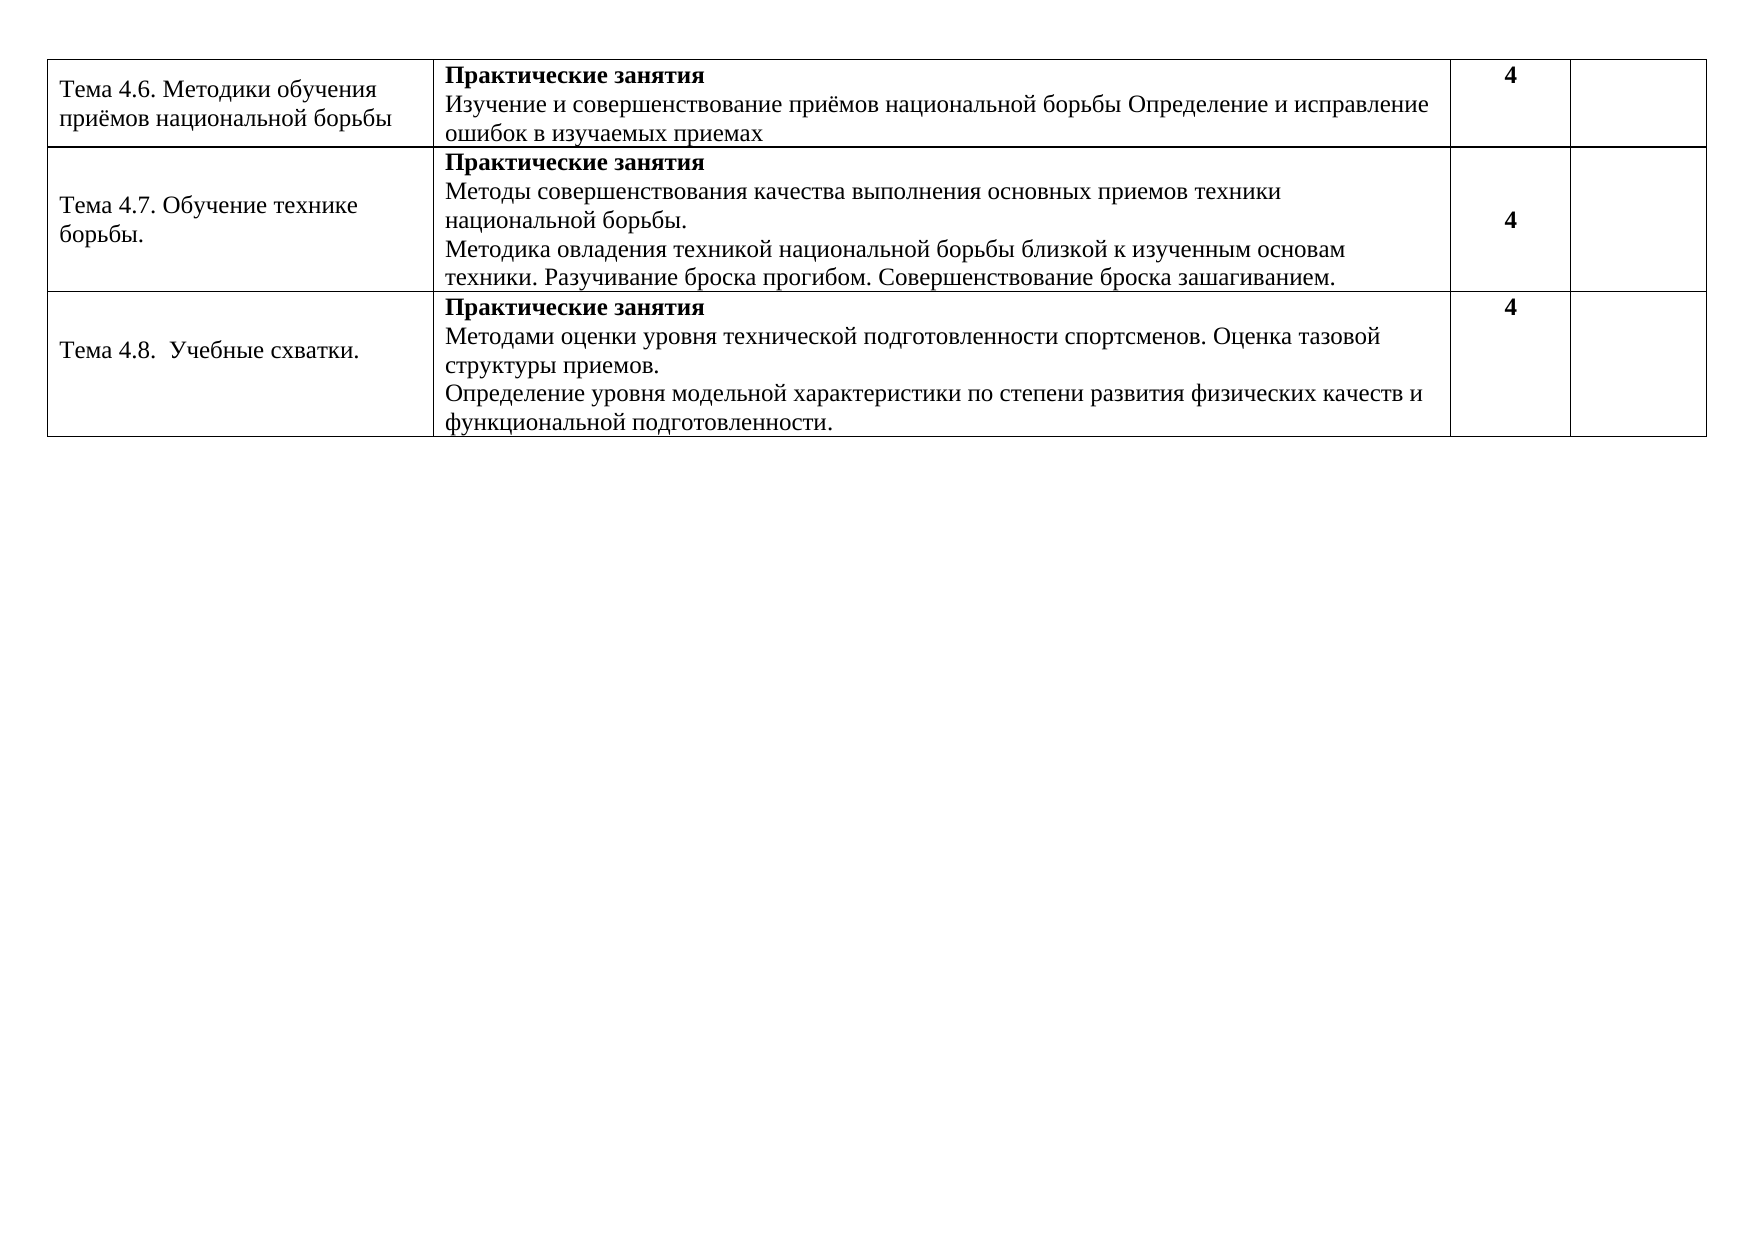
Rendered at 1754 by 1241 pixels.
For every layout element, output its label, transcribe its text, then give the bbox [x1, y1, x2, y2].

table_cell 4 [1451, 292, 1570, 436]
table_cell Тема 4.6. Методики обучения приёмов национальной борьбы [48, 60, 433, 146]
table_cell Тема 4.8. Учебные схватки. [48, 292, 433, 436]
table_cell [1571, 148, 1706, 291]
table_cell [1571, 292, 1706, 436]
table_cell Практические занятия Изучение и совершенствование приёмов национальной борьбы Определение и исправление ошибок в изучаемых приемах [434, 60, 1450, 146]
table_cell [1571, 60, 1706, 146]
table_cell 4 [1451, 60, 1570, 146]
table_cell Практические занятия Методы совершенствования качества выполнения основных приемов техники национальной борьбы. Методика овладения техникой национальной борьбы близкой к изученным основам техники. Разучивание броска прогибом. Совершенствование броска зашагиванием. [434, 148, 1450, 291]
table_cell Тема 4.7. Обучение технике борьбы. [48, 148, 433, 291]
table_cell Практические занятия Методами оценки уровня технической подготовленности спортсменов. Оценка тазовой структуры приемов. Определение уровня модельной характеристики по степени развития физических качеств и функциональной подготовленности. [434, 292, 1450, 436]
table_cell 4 [1451, 148, 1570, 291]
